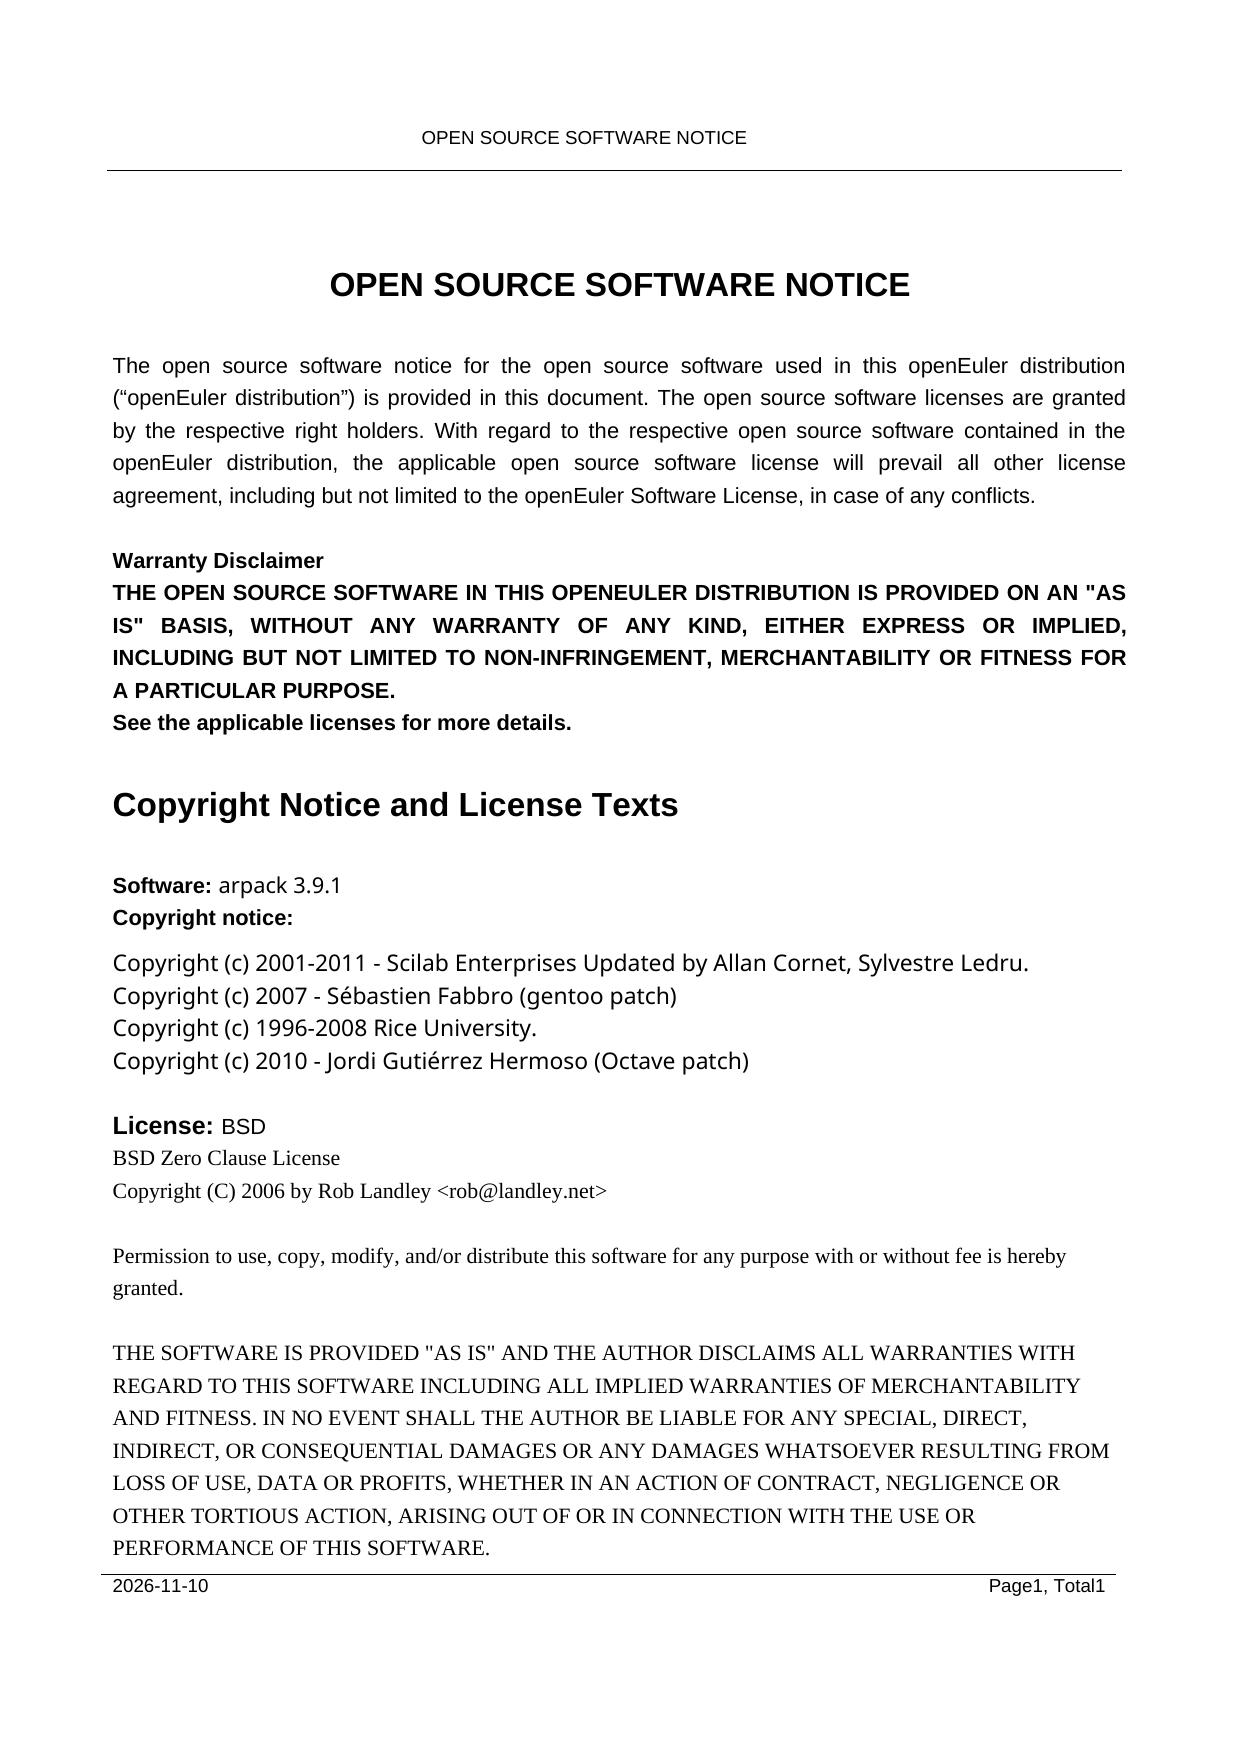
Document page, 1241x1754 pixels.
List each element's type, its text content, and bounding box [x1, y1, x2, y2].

text Copyright (c) 2001-2011 - Scilab Enterprises Updated by Allan Cornet, Sylvestre Ledru. Copyright (c) 2007 - Sébastien Fabbro (gentoo patch) Copyright (c) 1996-2008 Rice University. Copyright (c) 2010 - Jordi Gutiérrez Hermoso (Octave patch) [112, 947, 1128, 1109]
text Copyright notice: [112, 901, 1128, 934]
text License: BSD [112, 1109, 1128, 1142]
text THE OPEN SOURCE SOFTWARE IN THIS OPENEULER DISTRIBUTION IS PROVIDED ON AN "AS IS" BASIS, WITHOUT ANY WARRANTY OF ANY KIND, EITHER EXPRESS OR IMPLIED, INCLUDING BUT NOT LIMITED TO NON-INFRINGEMENT, MERCHANTABILITY OR FITNESS FOR A PARTICULAR PURPOSE. See the applicable licenses for more details. [112, 576, 1128, 739]
text Copyright Notice and License Texts [112, 771, 1128, 836]
text BSD Zero Clause License Copyright (C) 2006 by Rob Landley <rob@landley.net> Permission to use, copy, modify, and/or distribute this software for any purpose with or without fee is hereby granted. THE SOFTWARE IS PROVIDED "AS IS" AND THE AUTHOR DISCLAIMS ALL WARRANTIES WITH REGARD TO THIS SOFTWARE INCLUDING ALL IMPLIED WARRANTIES OF MERCHANTABILITY AND FITNESS. IN NO EVENT SHALL THE AUTHOR BE LIABLE FOR ANY SPECIAL, DIRECT, INDIRECT, OR CONSEQUENTIAL DAMAGES OR ANY DAMAGES WHATSOEVER RESULTING FROM LOSS OF USE, DATA OR PROFITS, WHETHER IN AN ACTION OF CONTRACT, NEGLIGENCE OR OTHER TORTIOUS ACTION, ARISING OUT OF OR IN CONNECTION WITH THE USE OR PERFORMANCE OF THIS SOFTWARE. [112, 1142, 1128, 1564]
text OPEN SOURCE SOFTWARE NOTICE [112, 251, 1128, 316]
text The open source software notice for the open source software used in this openEuler distribution (“openEuler distribution”) is provided in this document. The open source software licenses are granted by the respective right holders. With regard to the respective open source software contained in the openEuler distribution, the applicable open source software license will prevail all other license agreement, including but not limited to the openEuler Software License, in case of any conflicts. [112, 349, 1128, 511]
title Software: arpack 3.9.1 [112, 869, 1128, 901]
text Warranty Disclaimer [112, 544, 1128, 576]
